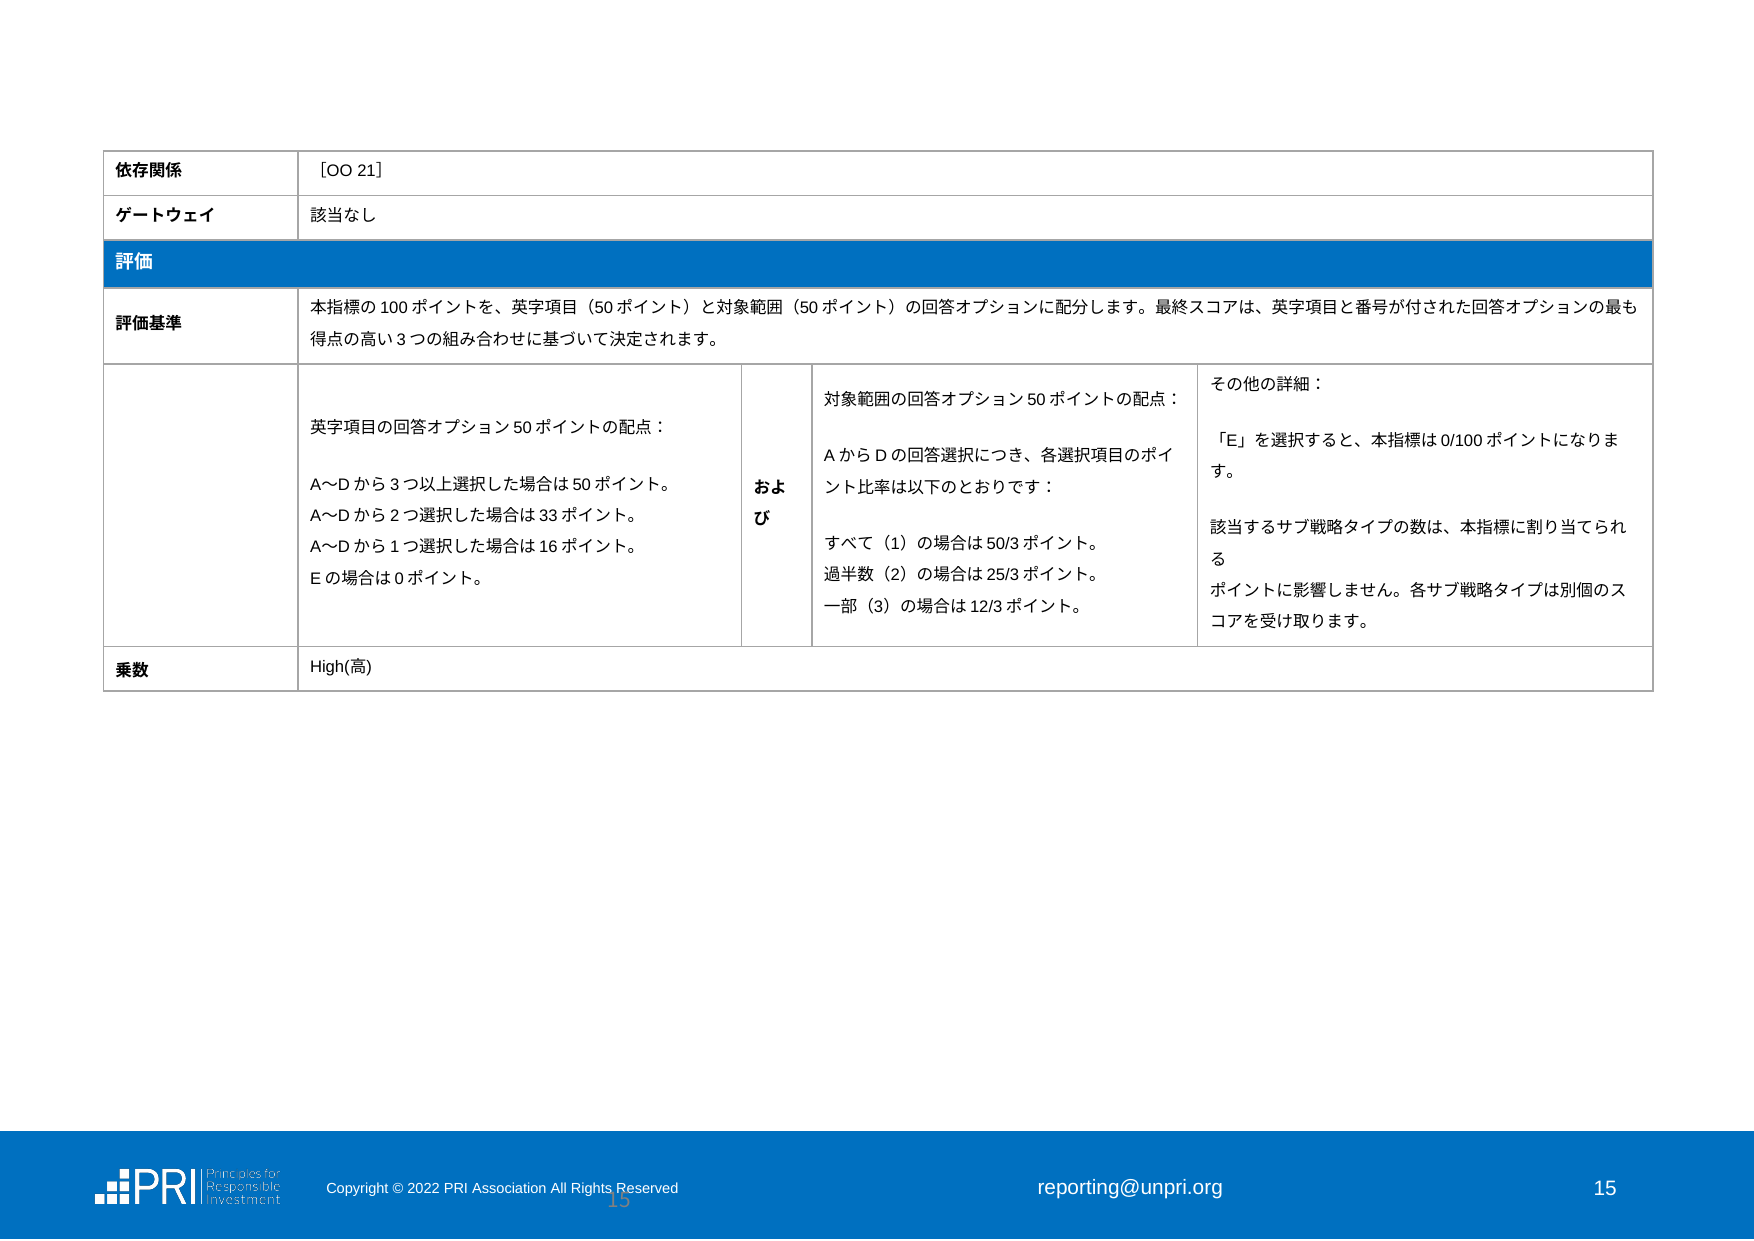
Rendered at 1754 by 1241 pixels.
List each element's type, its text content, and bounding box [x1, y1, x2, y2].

table_cell および [742, 365, 811, 646]
picture [92, 1166, 282, 1207]
table_cell 評価 [104, 241, 1652, 287]
table_cell その他の詳細： 「E」を選択すると、本指標は0/100ポイントになります。 該当するサブ戦略タイプの数は、本指標に割り当てられる ポイントに影響しません。各サブ戦略タイプは別個のスコアを受け取ります。 [1198, 365, 1652, 646]
table_cell [104, 365, 297, 646]
table_cell 本指標の100ポイントを、英字項目（50ポイント）と対象範囲（50ポイント）の回答オプションに配分します。最終スコアは、英字項目と番号が付された回答オプションの最も得点の高い3つの組み合わせに基づいて決定されます。 [299, 289, 1652, 363]
table_cell ［OO 21］ [299, 152, 1652, 195]
table_cell High(高) [299, 647, 1652, 690]
table_cell 乗数 [104, 647, 297, 690]
table_cell ゲートウェイ [104, 196, 297, 239]
table_cell 依存関係 [104, 152, 297, 195]
table_cell 対象範囲の回答オプション50ポイントの配点： AからDの回答選択につき、各選択項目のポイント比率は以下のとおりです： すべて（1）の場合は50/3ポイント。 過半数（2）の場合は25/3ポイント。 一部（3）の場合は12/3ポイント。 [813, 365, 1197, 646]
table_cell 該当なし [299, 196, 1652, 239]
table_cell 英字項目の回答オプション50ポイントの配点： A～Dから3つ以上選択した場合は50ポイント。 A～Dから2つ選択した場合は33ポイント。 A～Dから1つ選択した場合は16ポイント。 Eの場合は0ポイント。 [299, 365, 741, 646]
table_cell 評価基準 [104, 289, 297, 363]
